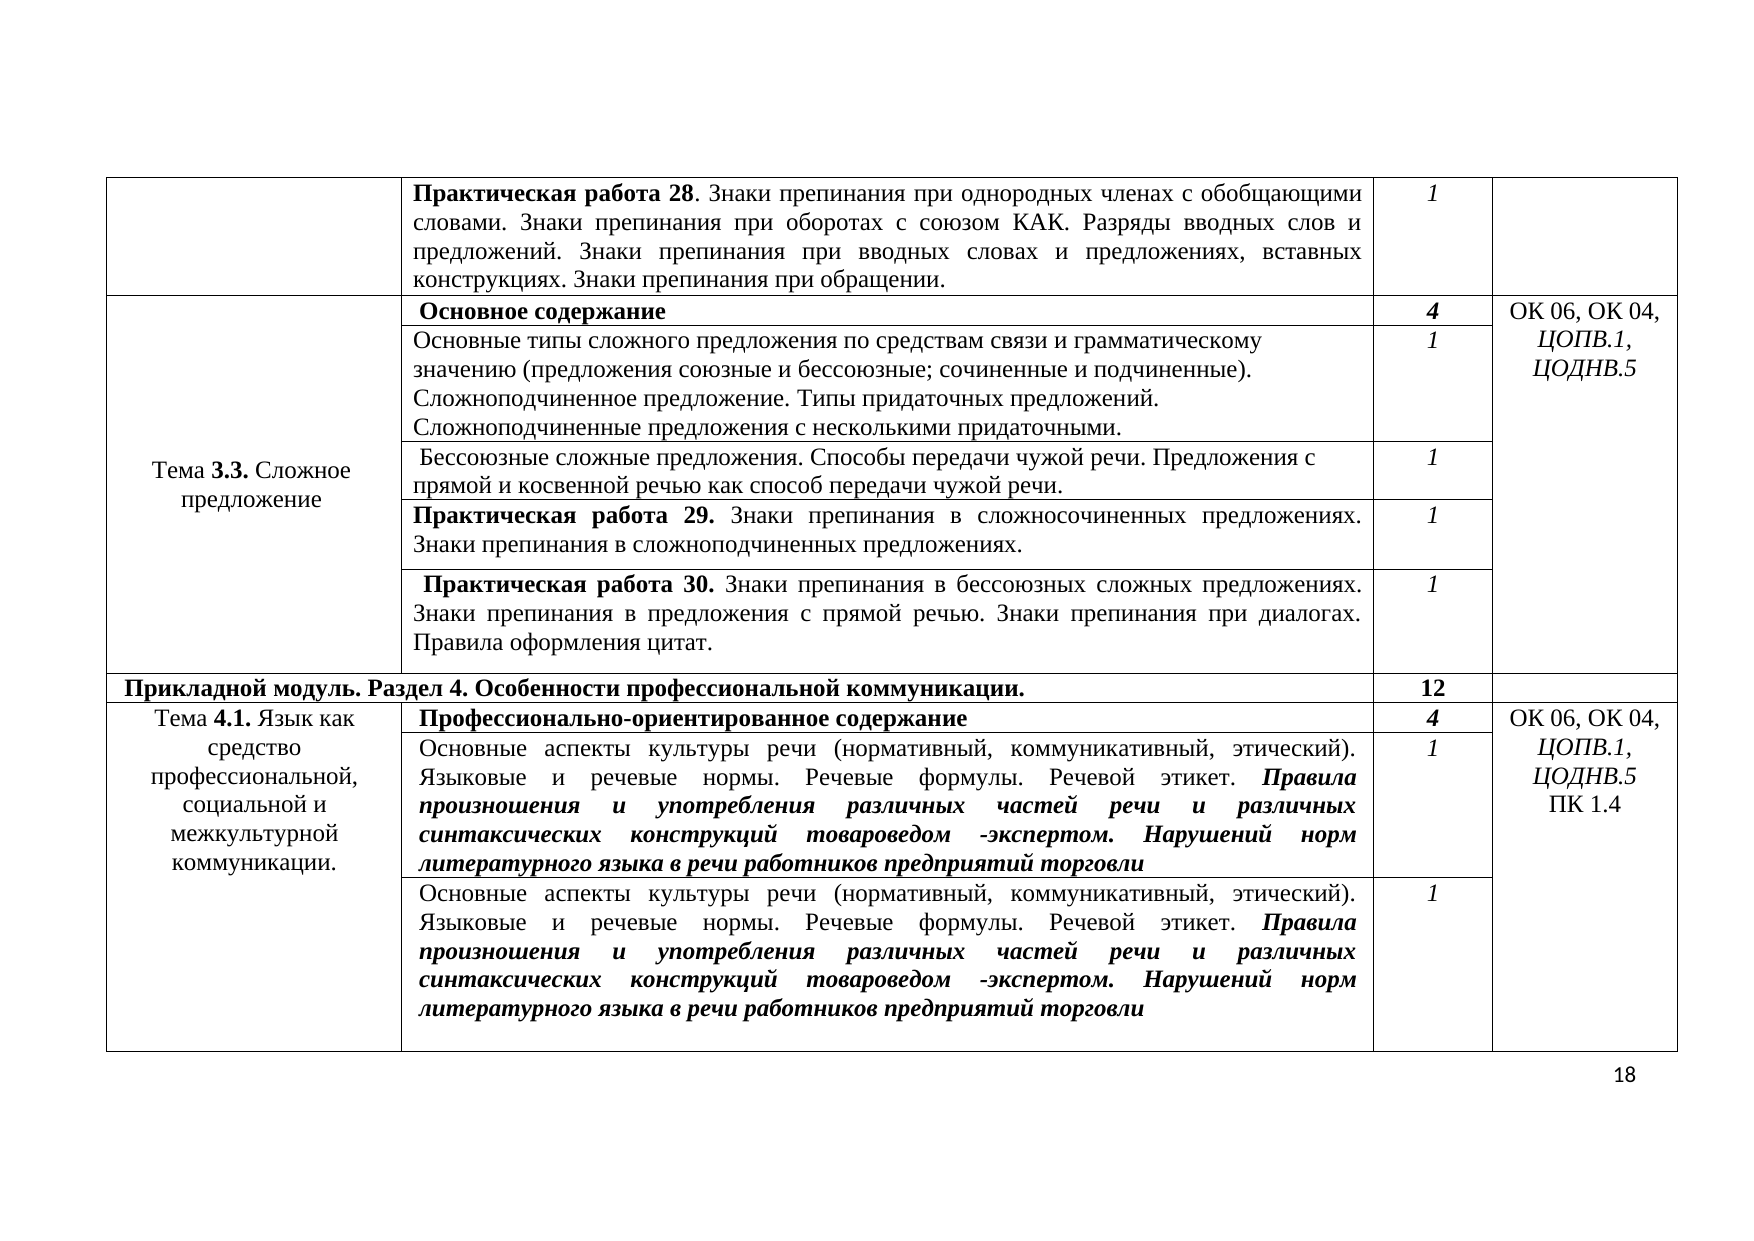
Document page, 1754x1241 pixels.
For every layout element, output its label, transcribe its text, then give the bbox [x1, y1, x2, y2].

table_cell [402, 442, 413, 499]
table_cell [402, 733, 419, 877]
table_cell Тема 4.1. Язык как средство профессиональной, социальной и межкультурной коммуникации. [107, 703, 401, 1051]
table_cell 1 [1374, 733, 1492, 877]
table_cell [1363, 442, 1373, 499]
table_cell 1 [1374, 326, 1492, 441]
table_cell 1 [1374, 878, 1492, 1051]
table_cell ОК 06, ОК 04, ЦОПВ.1, ЦОДНВ.5 [1493, 296, 1677, 672]
table_cell 1 [1374, 500, 1492, 568]
table_cell 12 [1374, 674, 1492, 702]
table_cell Тема 3.3. Сложное предложение [107, 296, 401, 672]
table_cell Основное содержание [402, 296, 1373, 324]
table_cell [1493, 674, 1677, 702]
table_cell Прикладной модуль. Раздел 4. Особенности профессиональной коммуникации. [107, 674, 1373, 702]
table_cell 1 [1374, 570, 1492, 672]
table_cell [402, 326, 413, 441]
table_cell 4 [1374, 703, 1492, 732]
table_cell 1 [1374, 178, 1492, 295]
table_cell Практическая работа 29. Знаки препинания в сложносочиненных предложениях. Знаки препинания в сложноподчиненных предложениях. [402, 500, 1373, 568]
table_cell ОК 06, ОК 04, ЦОПВ.1, ЦОДНВ.5 ПК 1.4 [1493, 703, 1677, 1051]
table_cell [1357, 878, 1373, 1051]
table_cell 1 [1374, 442, 1492, 499]
table_cell 4 [1374, 296, 1492, 324]
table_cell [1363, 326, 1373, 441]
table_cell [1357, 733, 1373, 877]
table_cell Практическая работа 28. Знаки препинания при однородных членах с обобщающими словами. Знаки препинания при оборотах с союзом КАК. Разряды вводных слов и предложений. Знаки препинания при вводных словах и предложениях, вставных конструкциях. Знаки препинания при обращении. [402, 178, 1373, 295]
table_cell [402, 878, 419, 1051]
table_cell Практическая работа 30. Знаки препинания в бессоюзных сложных предложениях. Знаки препинания в предложения с прямой речью. Знаки препинания при диалогах. Правила оформления цитат. [402, 570, 1373, 672]
table_cell Профессионально-ориентированное содержание [402, 703, 1373, 732]
